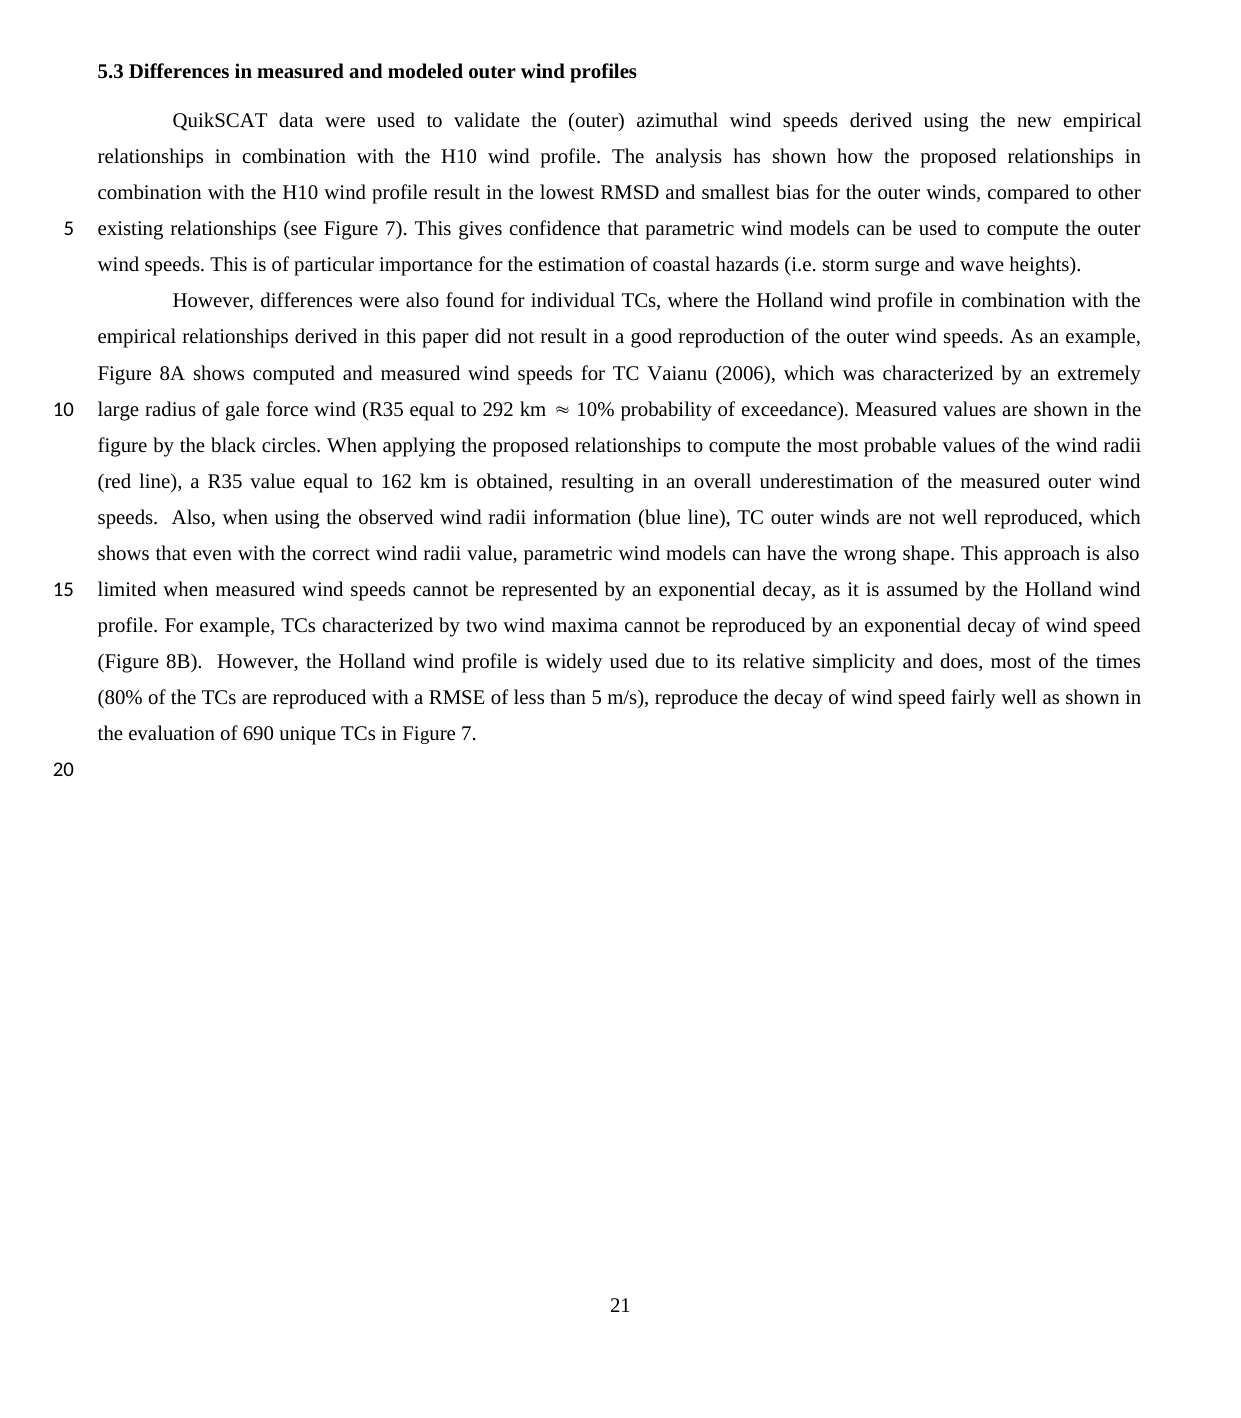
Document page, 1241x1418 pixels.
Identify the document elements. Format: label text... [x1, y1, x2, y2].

subtitle 5.3 Differences in measured and modeled outer wind profiles [97, 59, 1143, 83]
text QuikSCAT data were used to validate the (outer) azimuthal wind speeds derived using the new empirical relationships in combination with the H10 wind profile. The analysis has shown how the proposed relationships in combination with the H10 wind profile result in the lowest RMSD and smallest bias for the outer winds, compared to other existing relationships (see Figure 7). This gives confidence that parametric wind models can be used to compute the outer wind speeds. This is of particular importance for the estimation of coastal hazards (i.e. storm surge and wave heights). [97, 108, 1143, 276]
text However, differences were also found for individual TCs, where the Holland wind profile in combination with the empirical relationships derived in this paper did not result in a good reproduction of the outer wind speeds. As an example, Figure 8A shows computed and measured wind speeds for TC Vaianu (2006), which was characterized by an extremely large radius of gale force wind (R35 equal to 292 km 10% probability of exceedance). Measured values are shown in the figure by the black circles. When applying the proposed relationships to compute the most probable values of the wind radii (red line), a R35 value equal to 162 km is obtained, resulting in an overall underestimation of the measured outer wind speeds. Also, when using the observed wind radii information (blue line), TC outer winds are not well reproduced, which shows that even with the correct wind radii value, parametric wind models can have the wrong shape. This approach is also limited when measured wind speeds cannot be represented by an exponential decay, as it is assumed by the Holland wind profile. For example, TCs characterized by two wind maxima cannot be reproduced by an exponential decay of wind speed (Figure 8B). However, the Holland wind profile is widely used due to its relative simplicity and does, most of the times (80% of the TCs are reproduced with a RMSE of less than 5 m/s), reproduce the decay of wind speed fairly well as shown in the evaluation of 690 unique TCs in Figure 7. [97, 288, 1143, 745]
